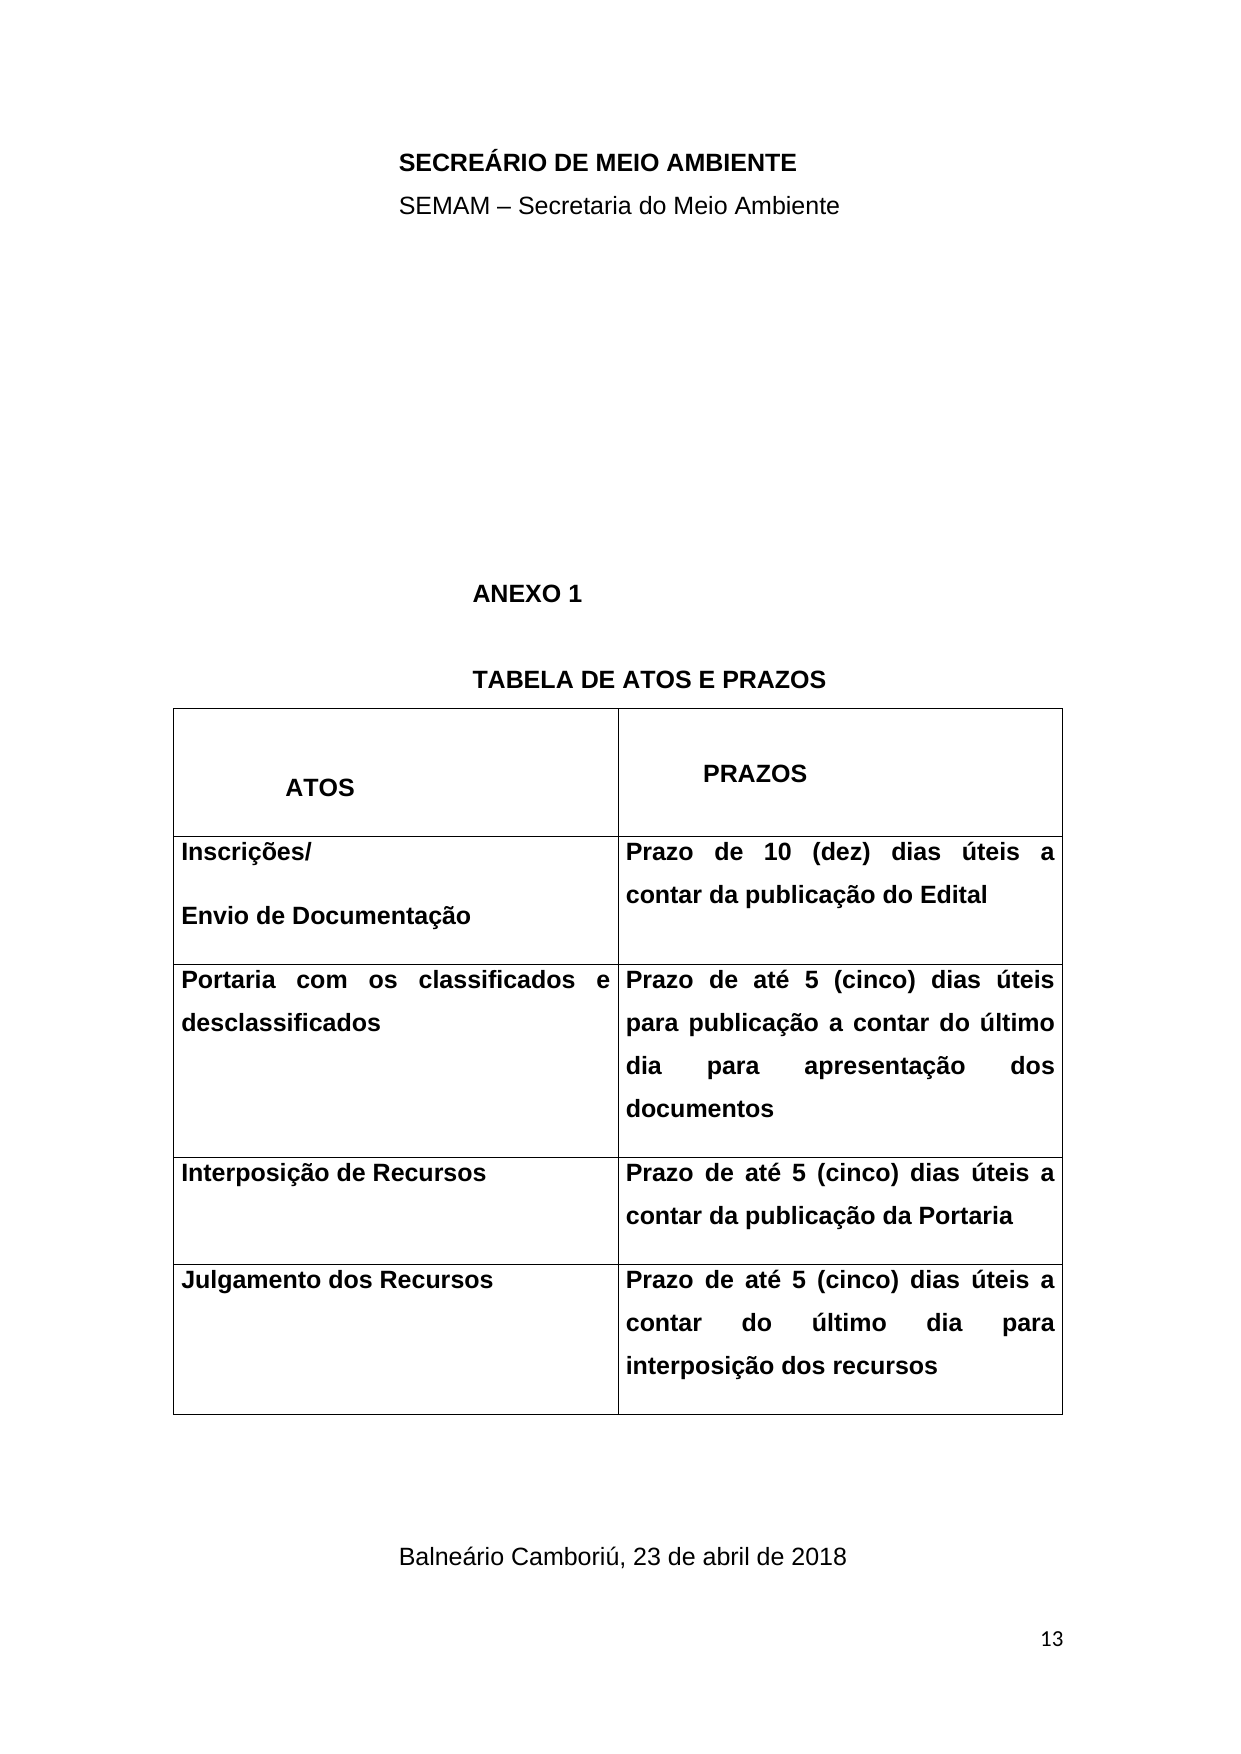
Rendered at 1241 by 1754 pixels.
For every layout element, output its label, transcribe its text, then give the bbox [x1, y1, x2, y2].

table_cell Interposição de Recursos [174, 1158, 618, 1264]
text Balneário Camboriú, 23 de abril de 2018 [266, 1542, 1063, 1571]
table_header PRAZOS [619, 709, 1062, 836]
table_cell Prazo de até 5 (cinco) dias úteis a contar da publicação da Portaria [619, 1158, 1062, 1264]
table_cell Prazo de 10 (dez) dias úteis a contar da publicação do Edital [619, 837, 1062, 964]
table_cell Inscrições/ Envio de Documentação [174, 837, 618, 964]
text TABELA DE ATOS E PRAZOS [398, 665, 1063, 694]
table_cell Julgamento dos Recursos [174, 1265, 618, 1414]
table_cell Prazo de até 5 (cinco) dias úteis para publicação a contar do último dia para apresentação dos documentos [619, 965, 1062, 1157]
text ANEXO 1 [398, 579, 1063, 608]
text SECREÁRIO DE MEIO AMBIENTE [266, 148, 1063, 176]
text SEMAM – Secretaria do Meio Ambiente [325, 191, 1063, 219]
table_cell Portaria com os classificados e desclassificados [174, 965, 618, 1157]
table_header ATOS [174, 709, 618, 836]
table_cell Prazo de até 5 (cinco) dias úteis a contar do último dia para interposição dos recursos [619, 1265, 1062, 1414]
